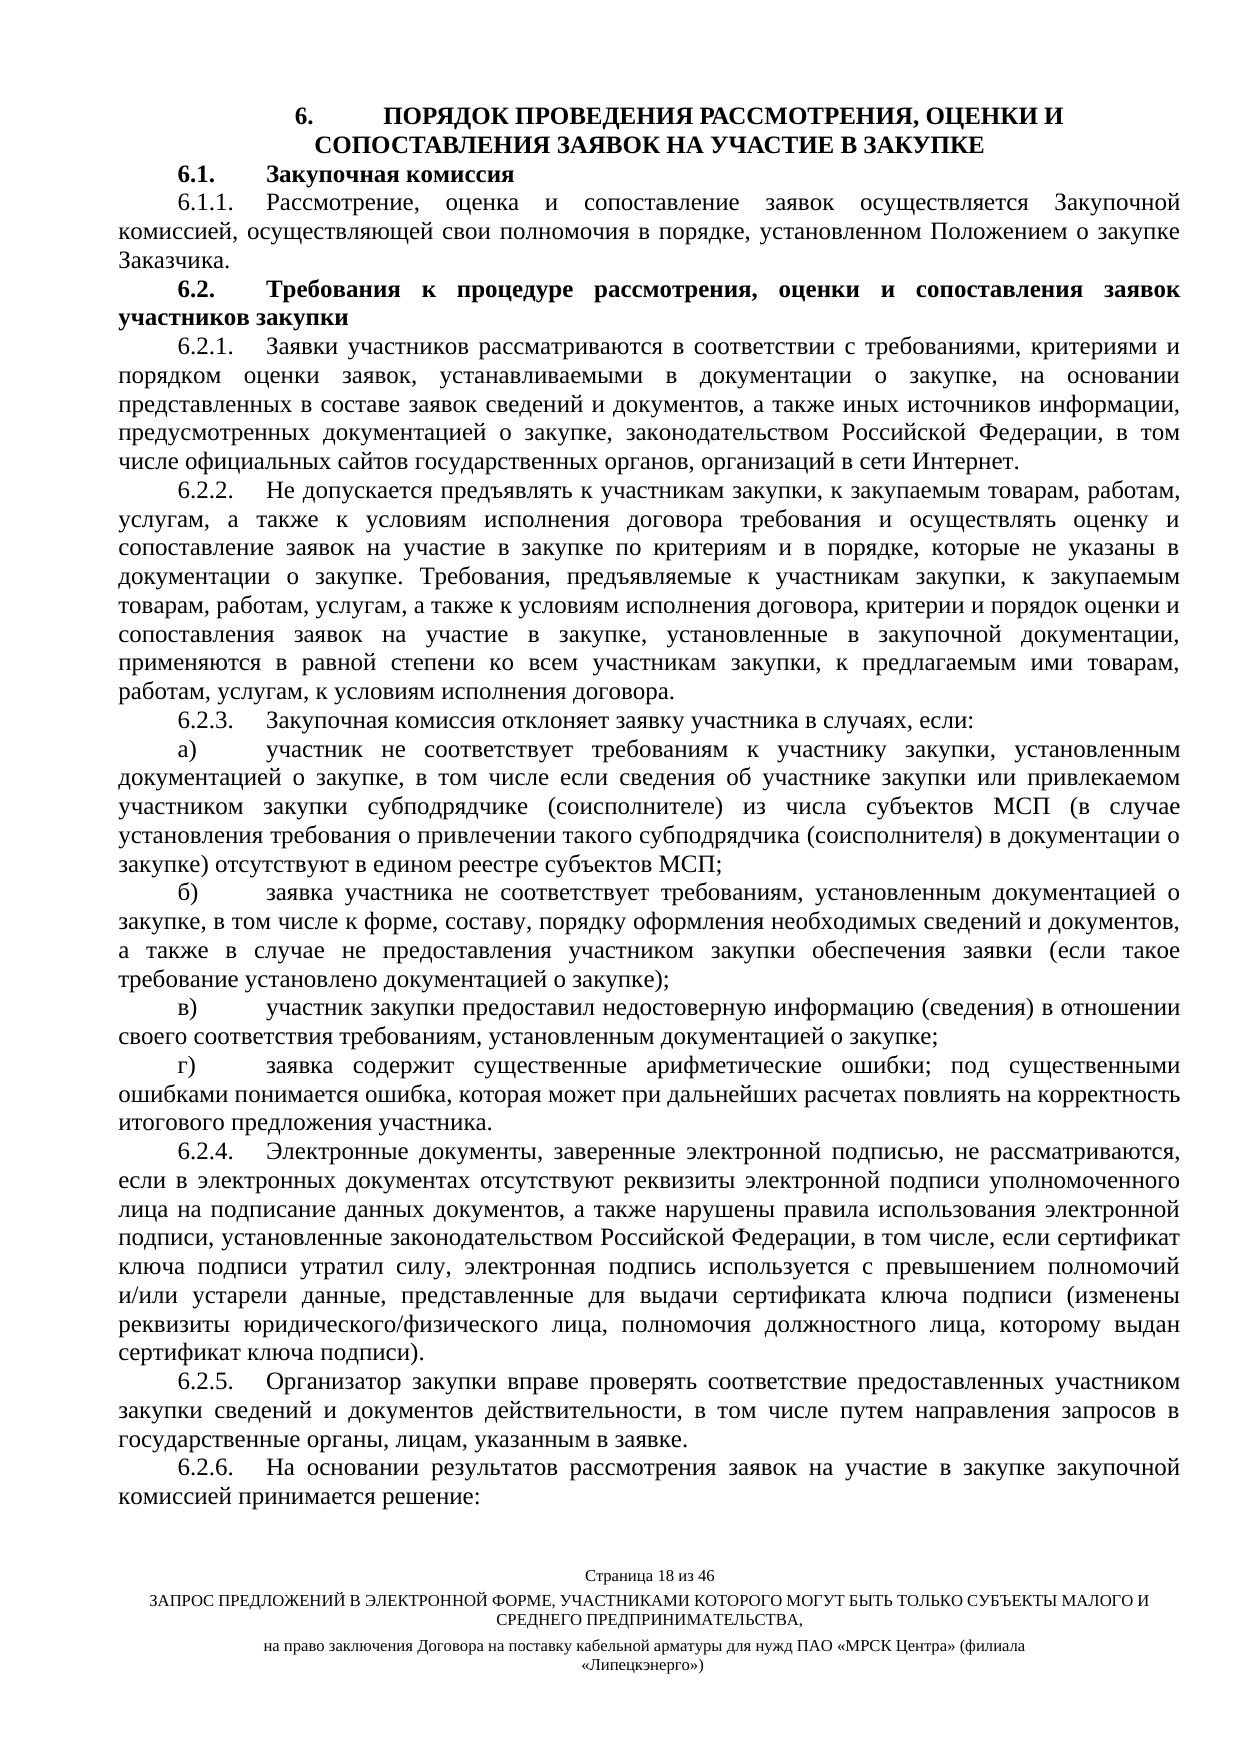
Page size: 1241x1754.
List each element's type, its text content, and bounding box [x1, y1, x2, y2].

list участник закупки предоставил недостоверную информацию (сведения) в отношении своего соответствия требованиям, установленным документацией о закупке; [118, 992, 1181, 1050]
subtitle Закупочная комиссия [118, 159, 1181, 187]
subtitle ПОРЯДОК ПРОВЕДЕНИЯ РАССМОТРЕНИЯ, ОЦЕНКИ И СОПОСТАВЛЕНИЯ ЗАЯВОК НА УЧАСТИЕ В ЗАКУПКЕ [118, 101, 1181, 159]
subtitle Электронные документы, заверенные электронной подписью, не рассматриваются, если в электронных документах отсутствуют реквизиты электронной подписи уполномоченного лица на подписание данных документов, а также нарушены правила использования электронной подписи, установленные законодательством Российской Федерации, в том числе, если сертификат ключа подписи утратил силу, электронная подпись используется с превышением полномочий и/или устарели данные, представленные для выдачи сертификата ключа подписи (изменены реквизиты юридического/физического лица, полномочия должностного лица, которому выдан сертификат ключа подписи). [118, 1136, 1181, 1366]
list заявка участника не соответствует требованиям, установленным документацией о закупке, в том числе к форме, составу, порядку оформления необходимых сведений и документов, а также в случае не предоставления участником закупки обеспечения заявки (если такое требование установлено документацией о закупке); [118, 877, 1181, 992]
subtitle Заявки участников рассматриваются в соответствии с требованиями, критериями и порядком оценки заявок, устанавливаемыми в документации о закупке, на основании представленных в составе заявок сведений и документов, а также иных источников информации, предусмотренных документацией о закупке, законодательством Российской Федерации, в том числе официальных сайтов государственных органов, организаций в сети Интернет. [118, 331, 1181, 475]
subtitle Не допускается предъявлять к участникам закупки, к закупаемым товарам, работам, услугам, а также к условиям исполнения договора требования и осуществлять оценку и сопоставление заявок на участие в закупке по критериям и в порядке, которые не указаны в документации о закупке. Требования, предъявляемые к участникам закупки, к закупаемым товарам, работам, услугам, а также к условиям исполнения договора, критерии и порядок оценки и сопоставления заявок на участие в закупке, установленные в закупочной документации, применяются в равной степени ко всем участникам закупки, к предлагаемым ими товарам, работам, услугам, к условиям исполнения договора. [118, 475, 1181, 705]
subtitle На основании результатов рассмотрения заявок на участие в закупке закупочной комиссией принимается решение: [118, 1452, 1181, 1510]
subtitle Требования к процедуре рассмотрения, оценки и сопоставления заявок участников закупки [118, 274, 1181, 331]
list участник не соответствует требованиям к участнику закупки, установленным документацией о закупке, в том числе если сведения об участнике закупки или привлекаемом участником закупки субподрядчике (соисполнителе) из числа субъектов МСП (в случае установления требования о привлечении такого субподрядчика (соисполнителя) в документации о закупке) отсутствуют в едином реестре субъектов МСП; [118, 734, 1181, 877]
list заявка содержит существенные арифметические ошибки; под существенными ошибками понимается ошибка, которая может при дальнейших расчетах повлиять на корректность итогового предложения участника. [118, 1050, 1181, 1136]
subtitle Рассмотрение, оценка и сопоставление заявок осуществляется Закупочной комиссией, осуществляющей свои полномочия в порядке, установленном Положением о закупке Заказчика. [118, 187, 1181, 274]
subtitle Организатор закупки вправе проверять соответствие предоставленных участником закупки сведений и документов действительности, в том числе путем направления запросов в государственные органы, лицам, указанным в заявке. [118, 1366, 1181, 1452]
subtitle Закупочная комиссия отклоняет заявку участника в случаях, если: [118, 705, 1181, 734]
